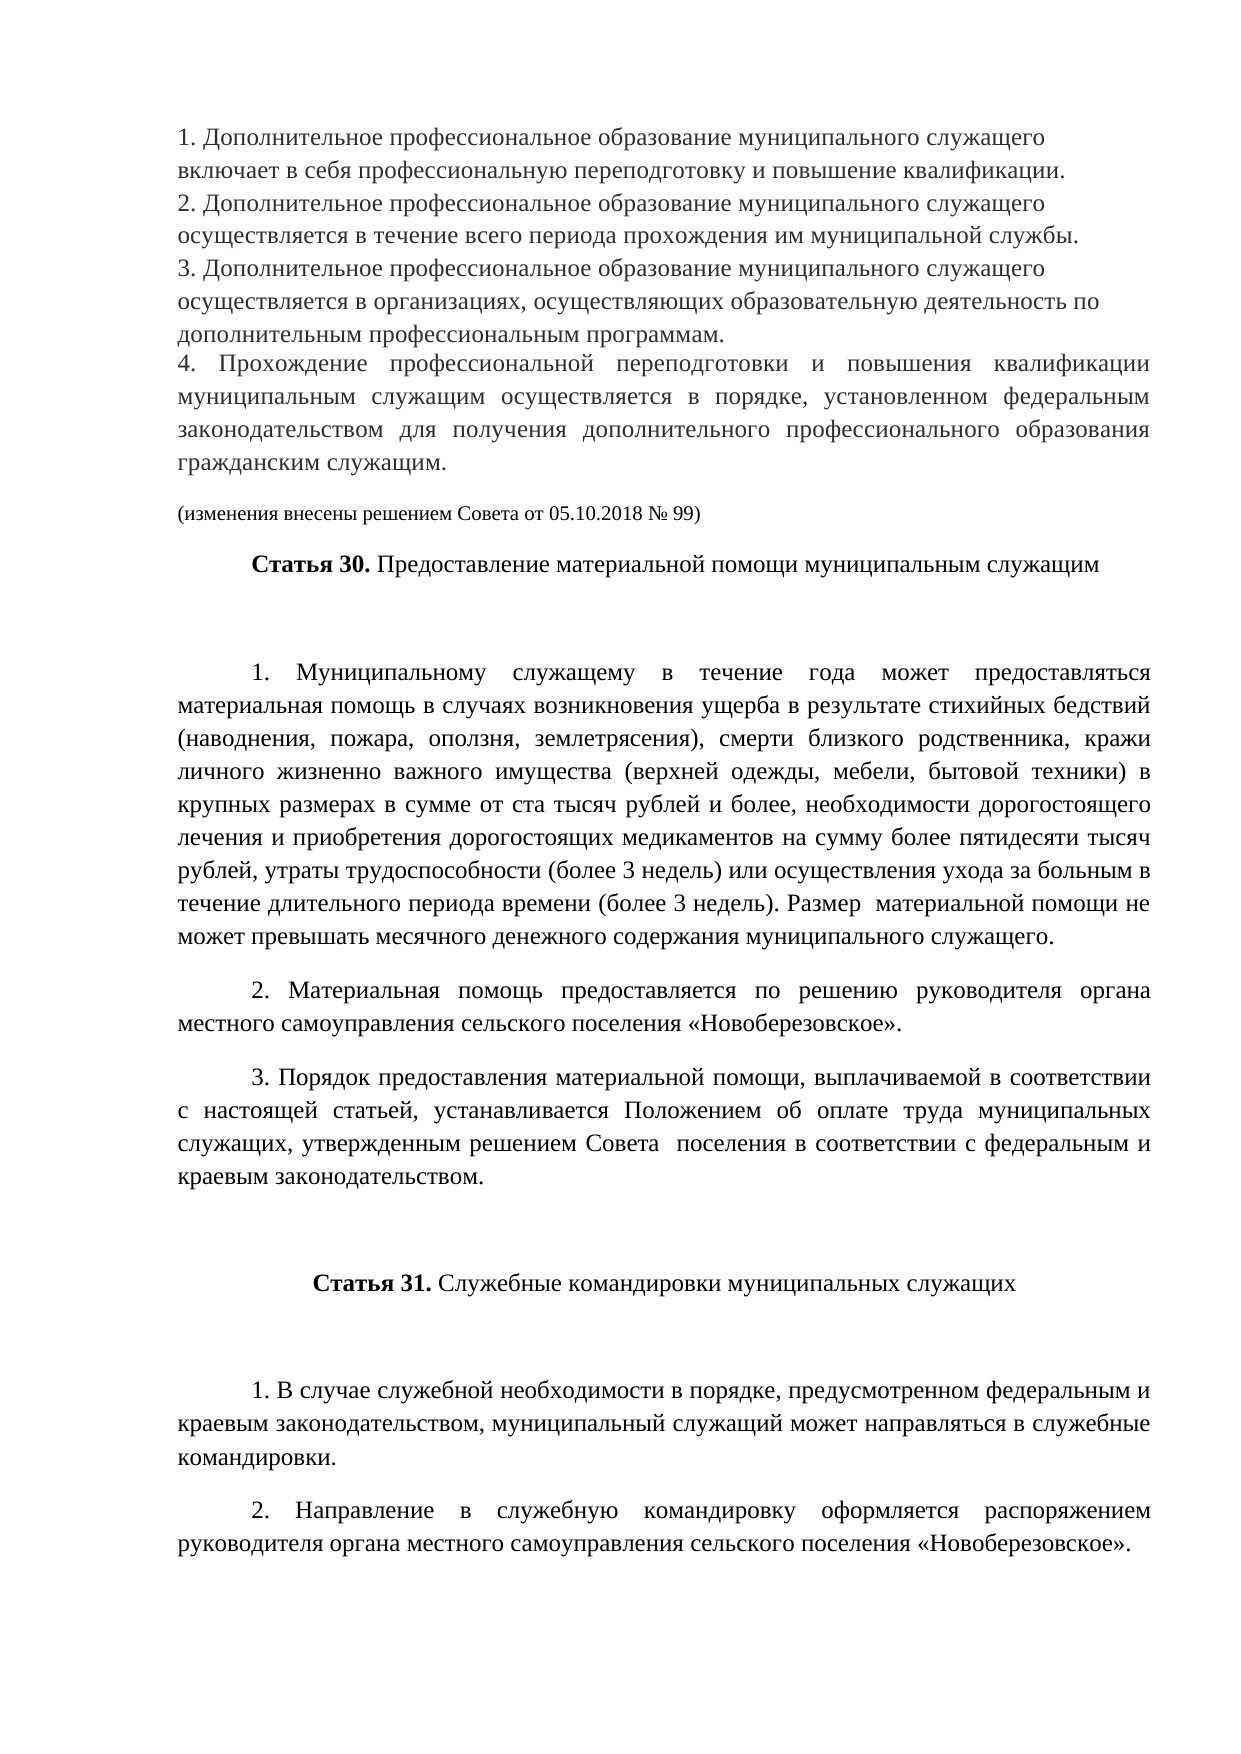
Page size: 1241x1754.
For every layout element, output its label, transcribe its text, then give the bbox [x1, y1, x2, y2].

text 2. Материальная помощь предоставляется по решению руководителя органа местного самоуправления сельского поселения «Новоберезовское». [177, 975, 1152, 1037]
text 1. Муниципальному служащему в течение года может предоставляться материальная помощь в случаях возникновения ущерба в результате стихийных бедствий (наводнения, пожара, оползня, землетрясения), смерти близкого родственника, кражи личного жизненно важного имущества (верхней одежды, мебели, бытовой техники) в крупных размерах в сумме от ста тысяч рублей и более, необходимости дорогостоящего лечения и приобретения дорогостоящих медикаментов на сумму более пятидесяти тысяч рублей, утраты трудоспособности (более 3 недель) или осуществления ухода за больным в течение длительного периода времени (более 3 недель). Размер материальной помощи не может превышать месячного денежного содержания муниципального служащего. [177, 657, 1152, 950]
text 1. В случае служебной необходимости в порядке, предусмотренном федеральным и краевым законодательством, муниципальный служащий может направляться в служебные командировки. [177, 1376, 1152, 1470]
text (изменения внесены решением Совета от 05.10.2018 № 99) [177, 501, 1152, 525]
text Статья 31. Служебные командировки муниципальных служащих [177, 1268, 1152, 1297]
text Статья 30. Предоставление материальной помощи муниципальным служащим [177, 549, 1152, 578]
text 1. Дополнительное профессиональное образование муниципального служащего включает в себя профессиональную переподготовку и повышение квалификации. [177, 118, 1152, 184]
text 2. Дополнительное профессиональное образование муниципального служащего осуществляется в течение всего периода прохождения им муниципальной службы. [177, 184, 1152, 249]
text 2. Направление в служебную командировку оформляется распоряжением руководителя органа местного самоуправления сельского поселения «Новоберезовское». [177, 1495, 1152, 1557]
text 3. Порядок предоставления материальной помощи, выплачиваемой в соответствии с настоящей статьей, устанавливается Положением об оплате труда муниципальных служащих, утвержденным решением Совета поселения в соответствии с федеральным и краевым законодательством. [177, 1062, 1152, 1189]
text 4. Прохождение профессиональной переподготовки и повышения квалификации муниципальным служащим осуществляется в порядке, установленном федеральным законодательством для получения дополнительного профессионального образования гражданским служащим. [177, 348, 1152, 476]
text 3. Дополнительное профессиональное образование муниципального служащего осуществляется в организациях, осуществляющих образовательную деятельность по дополнительным профессиональным программам. [177, 249, 1152, 348]
